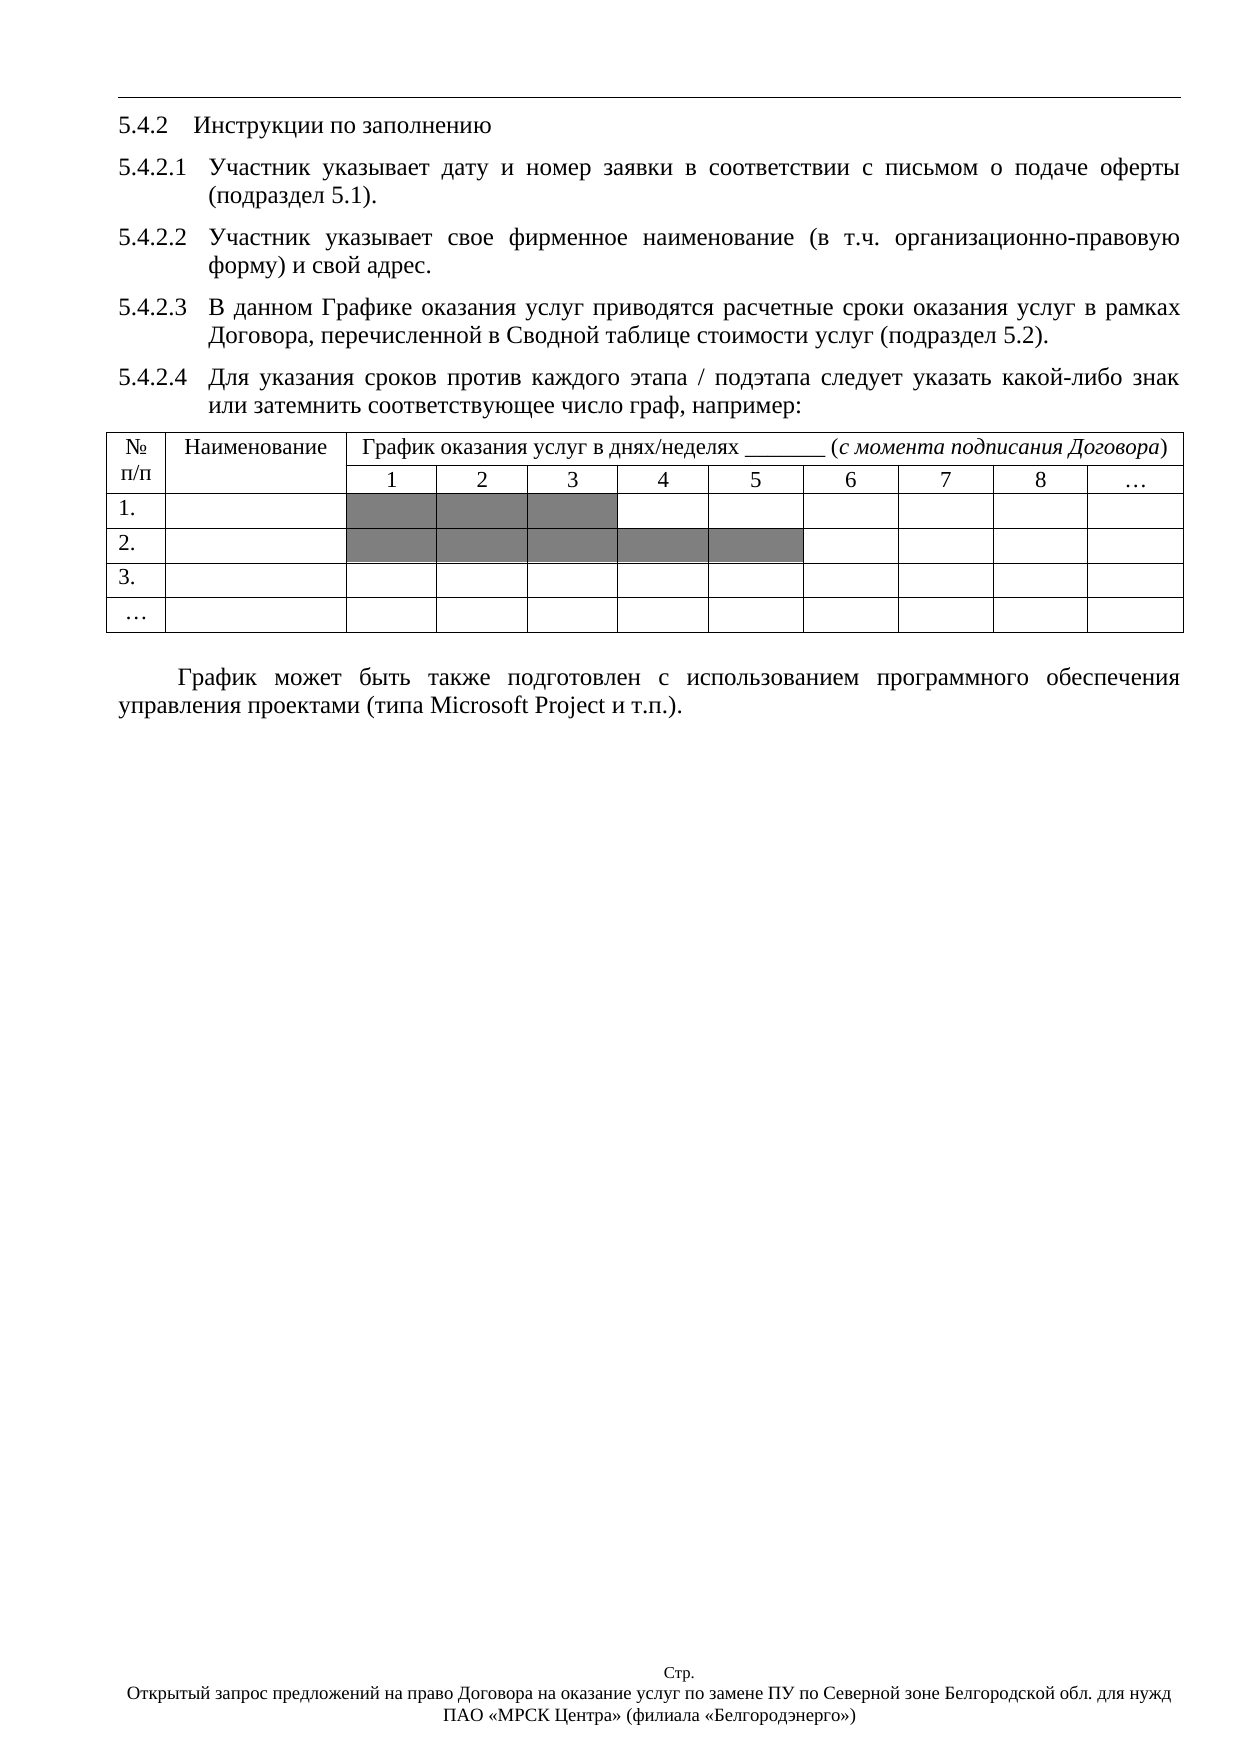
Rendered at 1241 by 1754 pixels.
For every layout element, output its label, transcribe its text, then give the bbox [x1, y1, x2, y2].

table_cell [709, 494, 803, 528]
table_cell [618, 564, 708, 597]
table_cell [618, 529, 708, 562]
text График может быть также подготовлен с использованием программного обеспечения управления проектами (типа Microsoft Project и т.п.). [118, 662, 1181, 719]
table_cell [528, 494, 617, 528]
table_cell 4 [618, 466, 708, 493]
list Участник указывает дату и номер заявки в соответствии с письмом о подаче оферты (подраздел 5.1). [118, 152, 1181, 209]
table_cell [994, 494, 1087, 528]
table_cell [1088, 529, 1183, 562]
table_cell [437, 494, 527, 528]
list В данном Графике оказания услуг приводятся расчетные сроки оказания услуг в рамках Договора, перечисленной в Сводной таблице стоимости услуг (подраздел 5.2). [118, 292, 1181, 349]
table_cell [994, 529, 1087, 562]
subtitle Инструкции по заполнению [118, 111, 1181, 139]
table_cell [166, 564, 346, 597]
table_cell … [1088, 466, 1183, 493]
table_cell 8 [994, 466, 1087, 493]
table_cell [166, 529, 346, 562]
table_cell [899, 529, 993, 562]
table_cell [804, 494, 898, 528]
table_cell 3 [528, 466, 617, 493]
table_cell [804, 564, 898, 597]
table_cell [1088, 598, 1183, 632]
table_cell 2 [437, 466, 527, 493]
table_cell [994, 598, 1087, 632]
table_cell [618, 598, 708, 632]
table_cell 5 [709, 466, 803, 493]
table_cell [899, 564, 993, 597]
table_cell [437, 529, 527, 562]
table_header Наименование [166, 433, 346, 493]
table_header График оказания услуг в днях/неделях _______ (с момента подписания Договора) [347, 433, 1183, 465]
table_cell [899, 598, 993, 632]
table_cell 7 [899, 466, 993, 493]
table_cell [994, 564, 1087, 597]
table_cell [437, 598, 527, 632]
table_cell [347, 564, 436, 597]
list Участник указывает свое фирменное наименование (в т.ч. организационно-правовую форму) и свой адрес. [118, 222, 1181, 279]
table_cell [347, 529, 436, 562]
table_cell [437, 564, 527, 597]
table_cell [618, 494, 708, 528]
table_cell [804, 598, 898, 632]
table_cell [709, 598, 803, 632]
table_cell 1 [347, 466, 436, 493]
table_cell [528, 529, 617, 562]
table_cell [1088, 494, 1183, 528]
table_cell [107, 494, 165, 528]
table_cell [528, 564, 617, 597]
table_cell [709, 564, 803, 597]
table_cell [347, 598, 436, 632]
list Для указания сроков против каждого этапа / подэтапа следует указать какой-либо знак или затемнить соответствующее число граф, например: [118, 362, 1181, 419]
table_cell [166, 598, 346, 632]
table_cell 6 [804, 466, 898, 493]
table_cell … [107, 598, 165, 632]
table_cell [107, 564, 165, 597]
table_cell [804, 529, 898, 562]
table_cell [1088, 564, 1183, 597]
table_cell [107, 529, 165, 562]
table_cell [709, 529, 803, 562]
table_cell [899, 494, 993, 528]
table_header № п/п [107, 433, 165, 493]
table_cell [528, 598, 617, 632]
table_cell [347, 494, 436, 528]
table_cell [166, 494, 346, 528]
